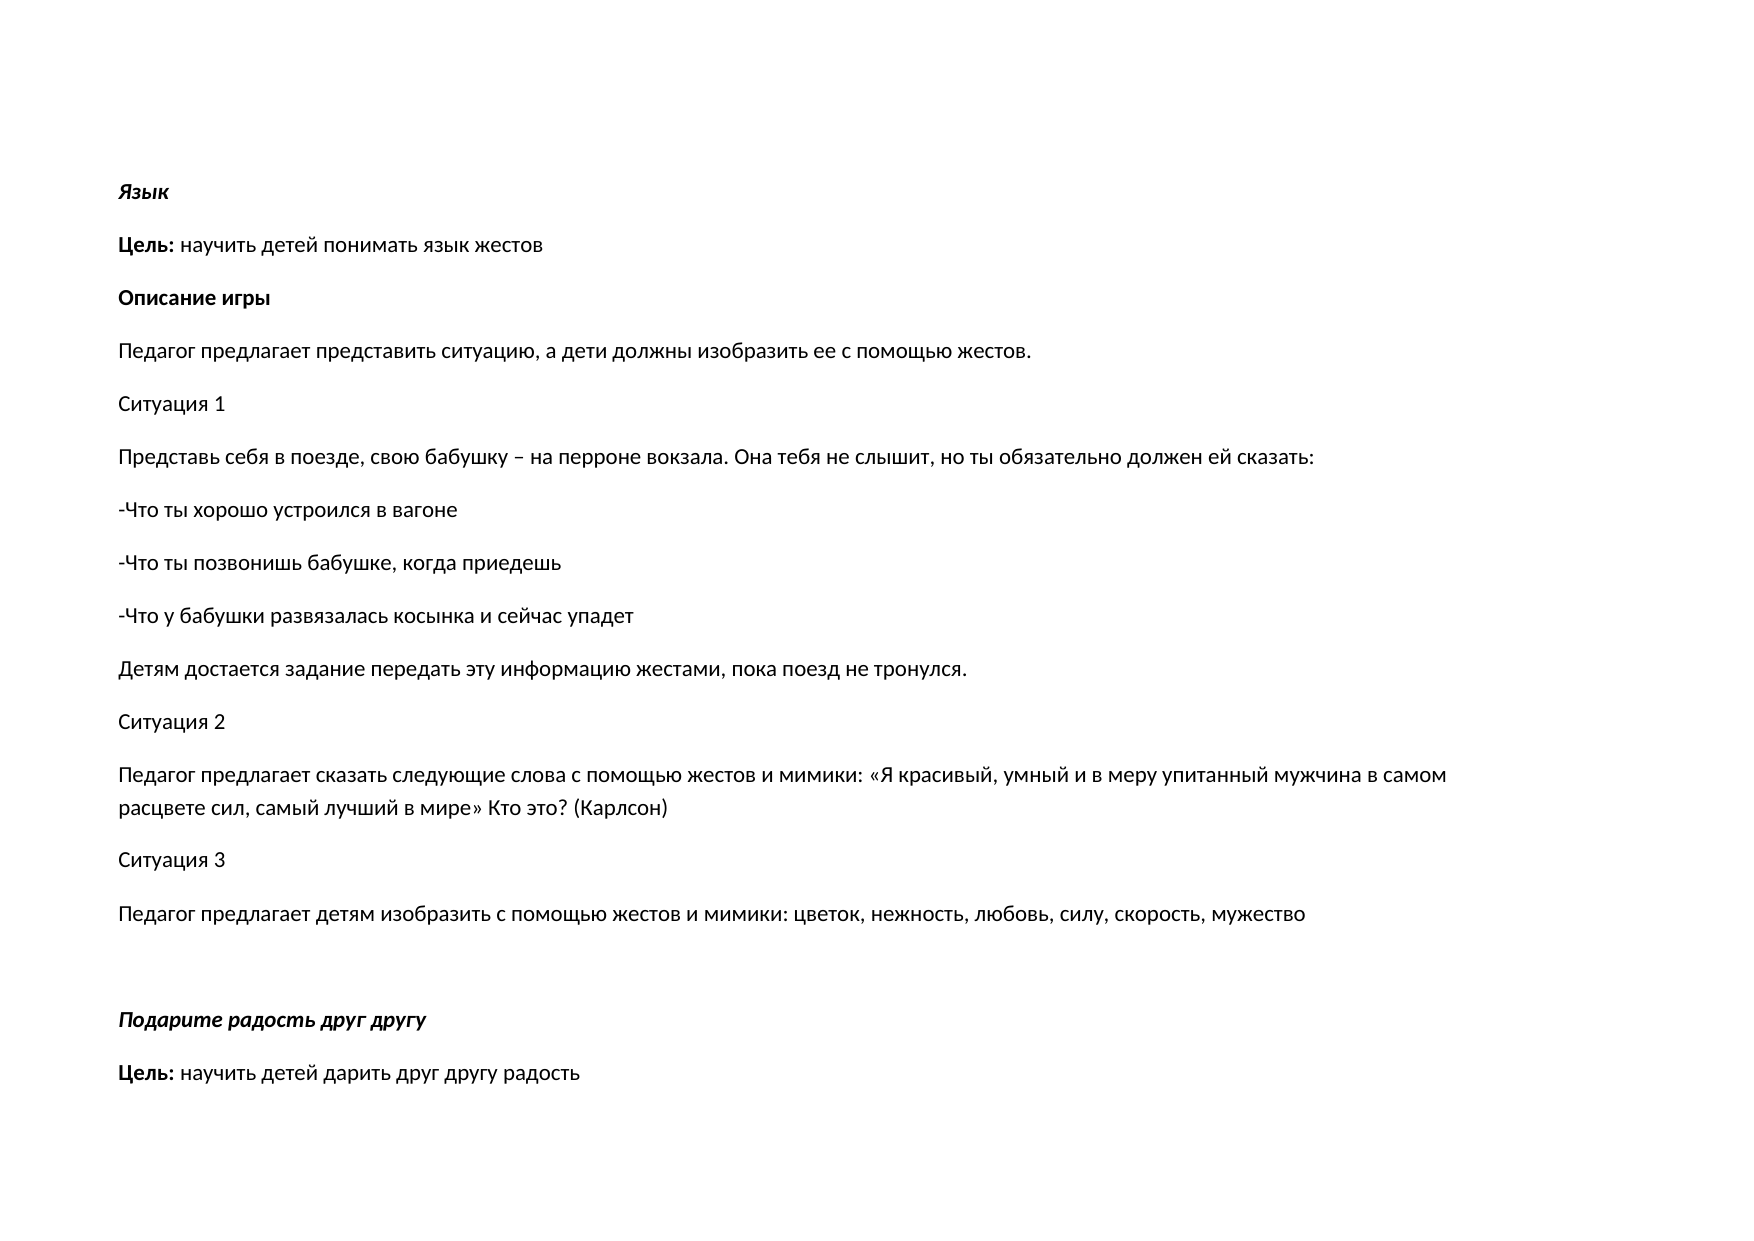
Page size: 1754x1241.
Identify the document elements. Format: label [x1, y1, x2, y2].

table_header [118, 177, 1462, 1110]
